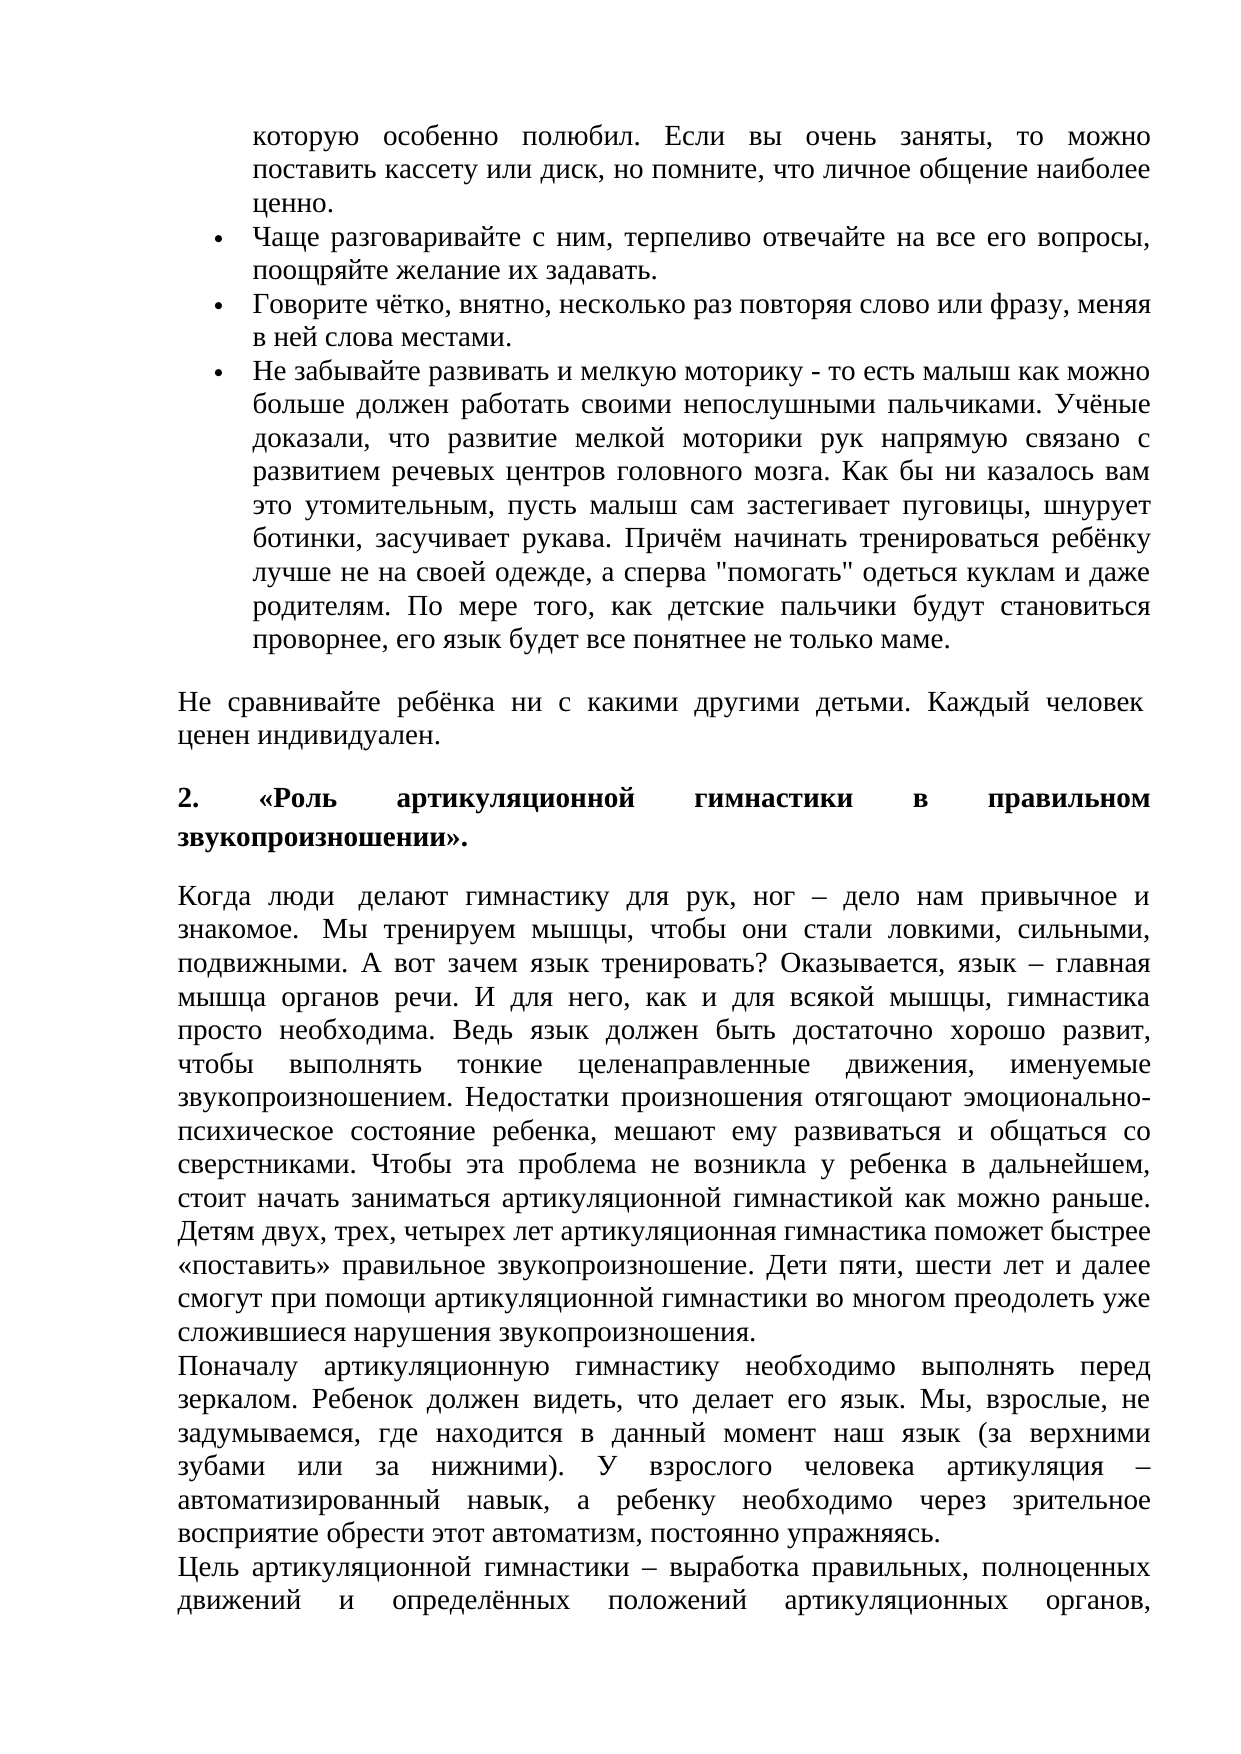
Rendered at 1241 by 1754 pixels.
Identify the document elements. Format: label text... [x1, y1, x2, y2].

text Когда люди делают гимнастику для рук, ног – дело нам привычное и знакомое. Мы тренируем мышцы, чтобы они стали ловкими, сильными, подвижными. А вот зачем язык тренировать? Оказывается, язык – главная мышца органов речи. И для него, как и для всякой мышцы, гимнастика просто необходима. Ведь язык должен быть достаточно хорошо развит, чтобы выполнять тонкие целенаправленные движения, именуемые звукопроизношением. Недостатки произношения отягощают эмоционально-психическое состояние ребенка, мешают ему развиваться и общаться со сверстниками. Чтобы эта проблема не возникла у ребенка в дальнейшем, стоит начать заниматься артикуляционной гимнастикой как можно раньше. Детям двух, трех, четырех лет артикуляционная гимнастика поможет быстрее «поставить» правильное звукопроизношение. Дети пяти, шести лет и далее смогут при помощи артикуляционной гимнастики во многом преодолеть уже сложившиеся нарушения звукопроизношения. [177, 878, 1152, 1348]
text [177, 1549, 1152, 1616]
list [215, 118, 1152, 219]
text Не сравнивайте ребёнка ни с какими другими детьми. Каждый человек ценен индивидуален. [177, 684, 1152, 751]
list Не забывайте развивать и мелкую моторику - то есть малыш как можно больше должен работать своими непослушными пальчиками. Учёные доказали, что развитие мелкой моторики рук напрямую связано с развитием речевых центров головного мозга. Как бы ни казалось вам это утомительным, пусть малыш сам застегивает пуговицы, шнурует ботинки, засучивает рукава. Причём начинать тренироваться ребёнку лучше не на своей одежде, а сперва "помогать" одеться куклам и даже родителям. По мере того, как детские пальчики будут становиться проворнее, его язык будет все понятнее не только маме. [215, 353, 1152, 655]
text 2. «Роль артикуляционной гимнастики в правильном звукопроизношении». [177, 780, 1152, 852]
text Поначалу артикуляционную гимнастику необходимо выполнять перед зеркалом. Ребенок должен видеть, что делает его язык. Мы, взрослые, не задумываемся, где находится в данный момент наш язык (за верхними зубами или за нижними). У взрослого человека артикуляция – автоматизированный навык, а ребенку необходимо через зрительное восприятие обрести этот автоматизм, постоянно упражняясь. [177, 1348, 1152, 1549]
list Чаще разговаривайте с ним, терпеливо отвечайте на все его вопросы, поощряйте желание их задавать. [215, 219, 1152, 286]
list Говорите чётко, внятно, несколько раз повторяя слово или фразу, меняя в ней слова местами. [215, 286, 1152, 353]
